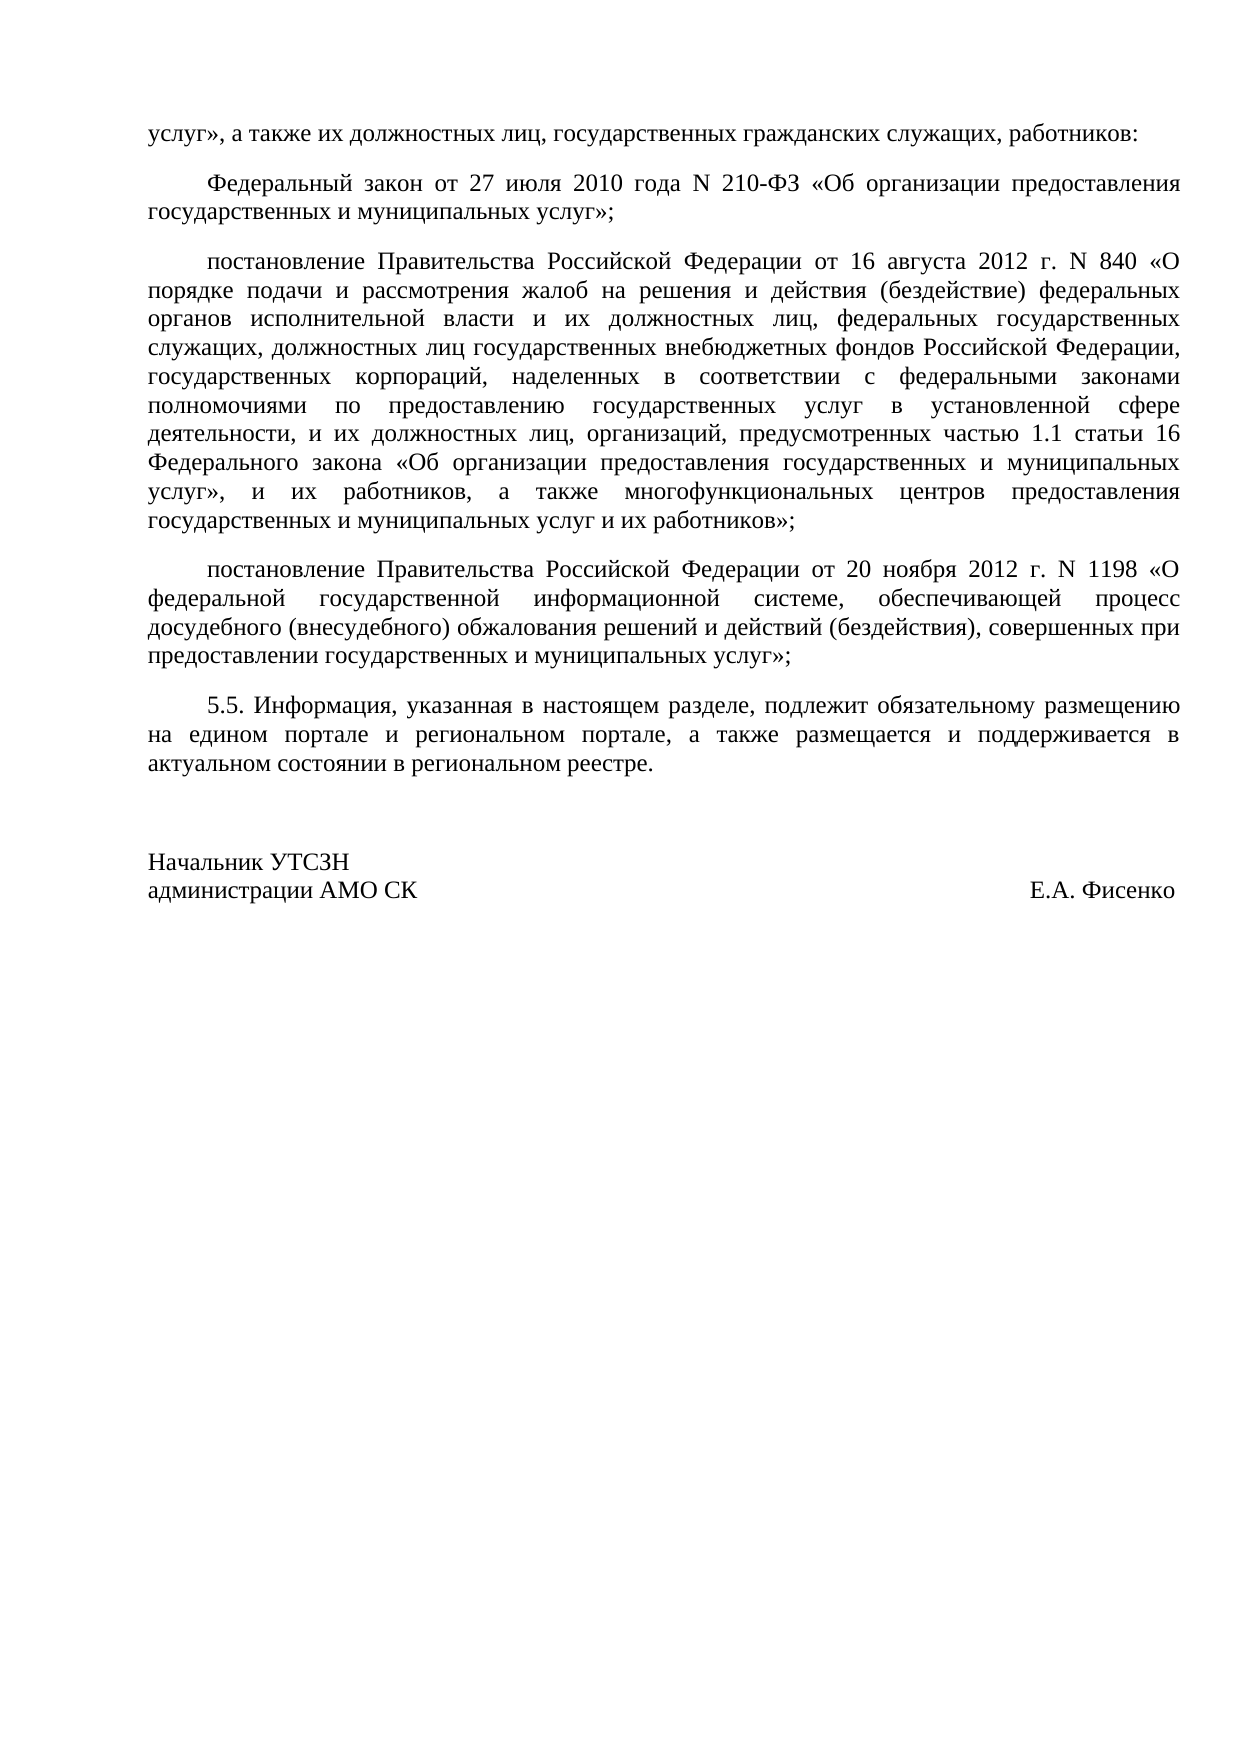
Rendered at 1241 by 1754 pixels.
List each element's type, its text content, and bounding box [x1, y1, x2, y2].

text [148, 118, 1181, 147]
text Федеральный закон от 27 июля 2010 года N 210-ФЗ «Об организации предоставления государственных и муниципальных услуг»; [148, 168, 1181, 225]
text Начальник УТСЗН [148, 847, 1181, 876]
text постановление Правительства Российской Федерации от 16 августа 2012 г. N 840 «О порядке подачи и рассмотрения жалоб на решения и действия (бездействие) федеральных органов исполнительной власти и их должностных лиц, федеральных государственных служащих, должностных лиц государственных внебюджетных фондов Российской Федерации, государственных корпораций, наделенных в соответствии с федеральными законами полномочиями по предоставлению государственных услуг в установленной сфере деятельности, и их должностных лиц, организаций, предусмотренных частью 1.1 статьи 16 Федерального закона «Об организации предоставления государственных и муниципальных услуг», и их работников, а также многофункциональных центров предоставления государственных и муниципальных услуг и их работников»; [148, 246, 1181, 533]
text администрации АМО СК Е.А. Фисенко [148, 876, 1181, 904]
text постановление Правительства Российской Федерации от 20 ноября 2012 г. N 1198 «О федеральной государственной информационной системе, обеспечивающей процесс досудебного (внесудебного) обжалования решений и действий (бездействия), совершенных при предоставлении государственных и муниципальных услуг»; [148, 554, 1181, 669]
text 5.5. Информация, указанная в настоящем разделе, подлежит обязательному размещению на едином портале и региональном портале, а также размещается и поддерживается в актуальном состоянии в региональном реестре. [148, 690, 1181, 776]
